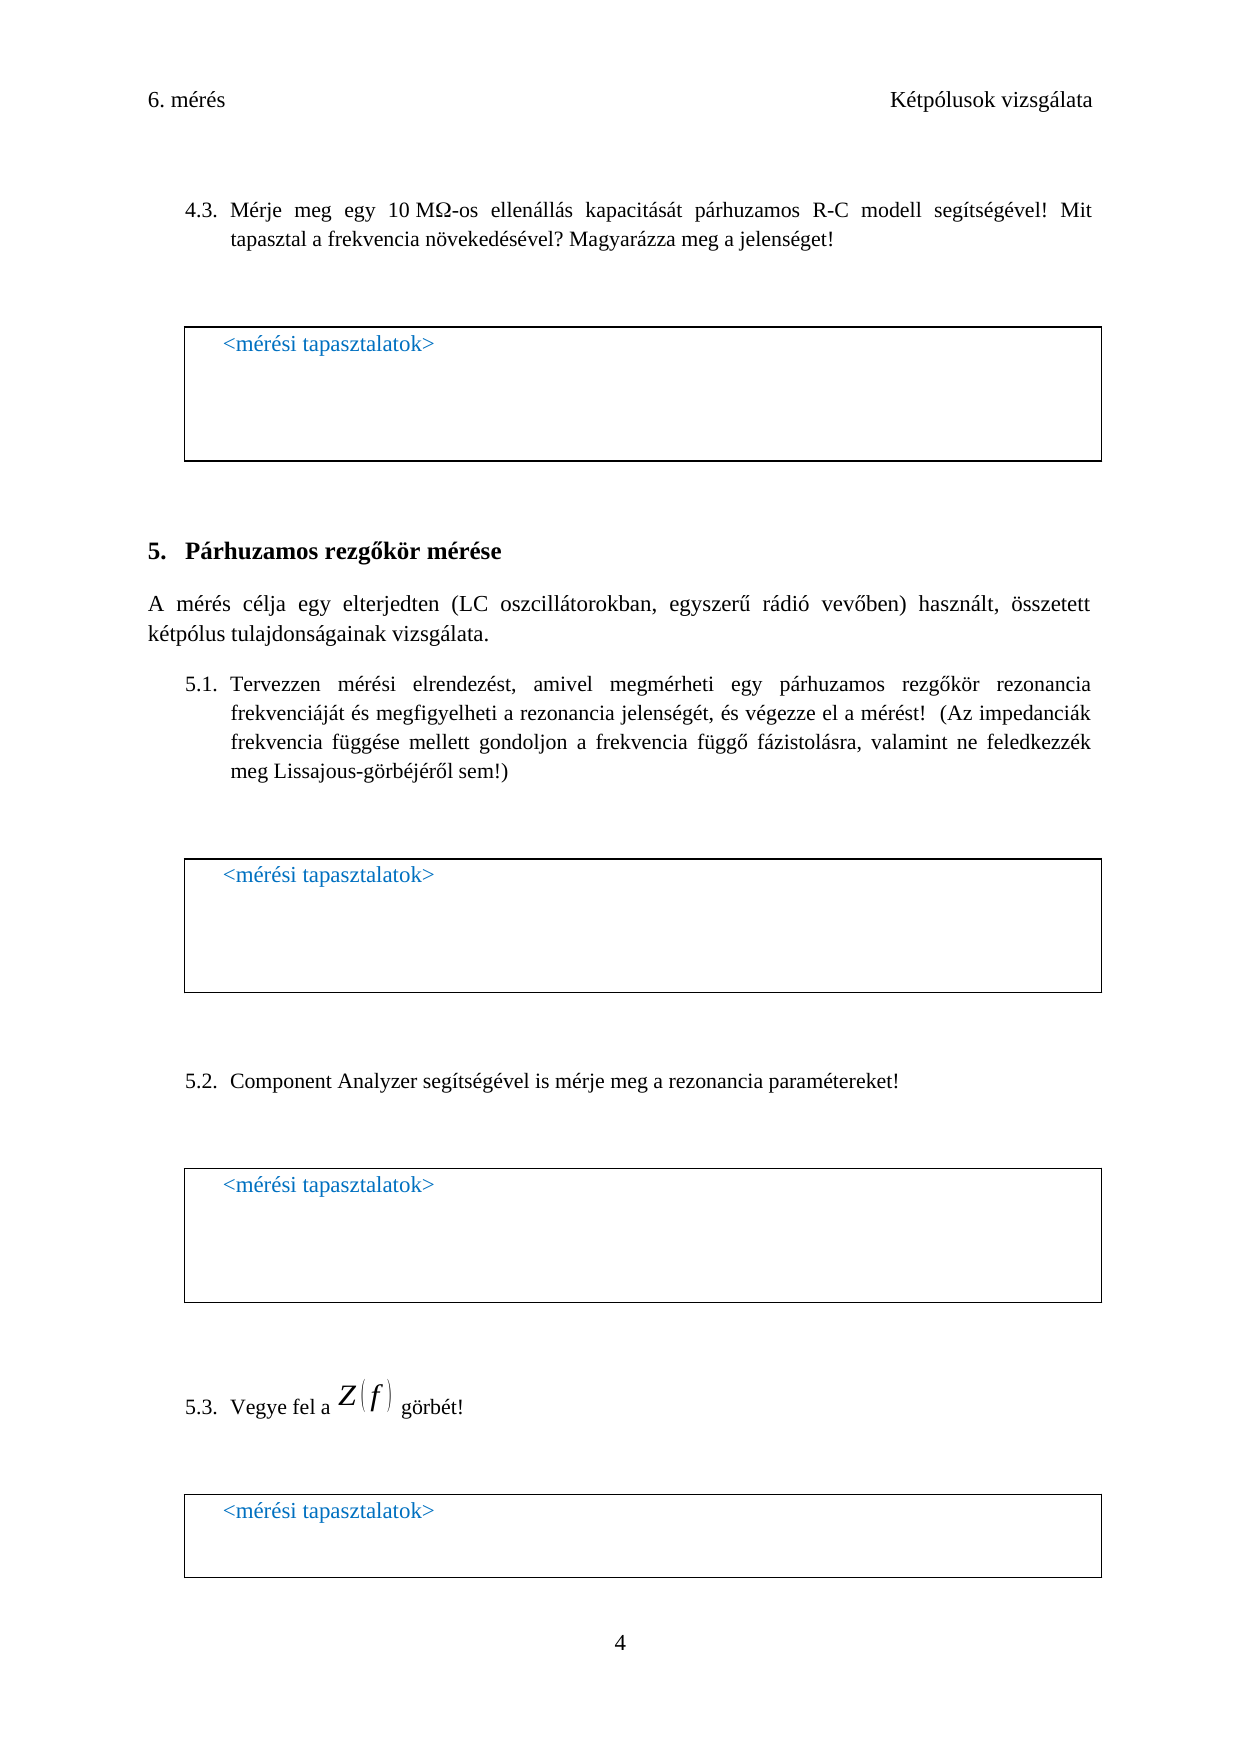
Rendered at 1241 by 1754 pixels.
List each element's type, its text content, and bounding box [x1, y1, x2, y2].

text <mérési tapasztalatok> [185, 1169, 1101, 1198]
text Vegye fel a görbét! [185, 1378, 1092, 1419]
text Mérje meg egy 10 M-os ellenállás kapacitását párhuzamos R-C modell segítségével! Mit tapasztal a frekvencia növekedésével? Magyarázza meg a jelenséget! [185, 197, 1092, 252]
text <mérési tapasztalatok> [185, 860, 1101, 888]
text Component Analyzer segítségével is mérje meg a rezonancia paramétereket! [185, 1068, 1092, 1093]
text Párhuzamos rezgőkör mérése [148, 536, 1092, 565]
text <mérési tapasztalatok> [185, 328, 1101, 356]
text <mérési tapasztalatok> [185, 1495, 1101, 1523]
text A mérés célja egy elterjedten (LC oszcillátorokban, egyszerű rádió vevőben) használt, összetett kétpólus tulajdonságainak vizsgálata. [148, 590, 1092, 647]
text Tervezzen mérési elrendezést, amivel megmérheti egy párhuzamos rezgőkör rezonancia frekvenciáját és megfigyelheti a rezonancia jelenségét, és végezze el a mérést! (Az impedanciák frekvencia függése mellett gondoljon a frekvencia függő fázistolásra, valamint ne feledkezzék meg Lissajous-görbéjéről sem!) [185, 671, 1092, 783]
